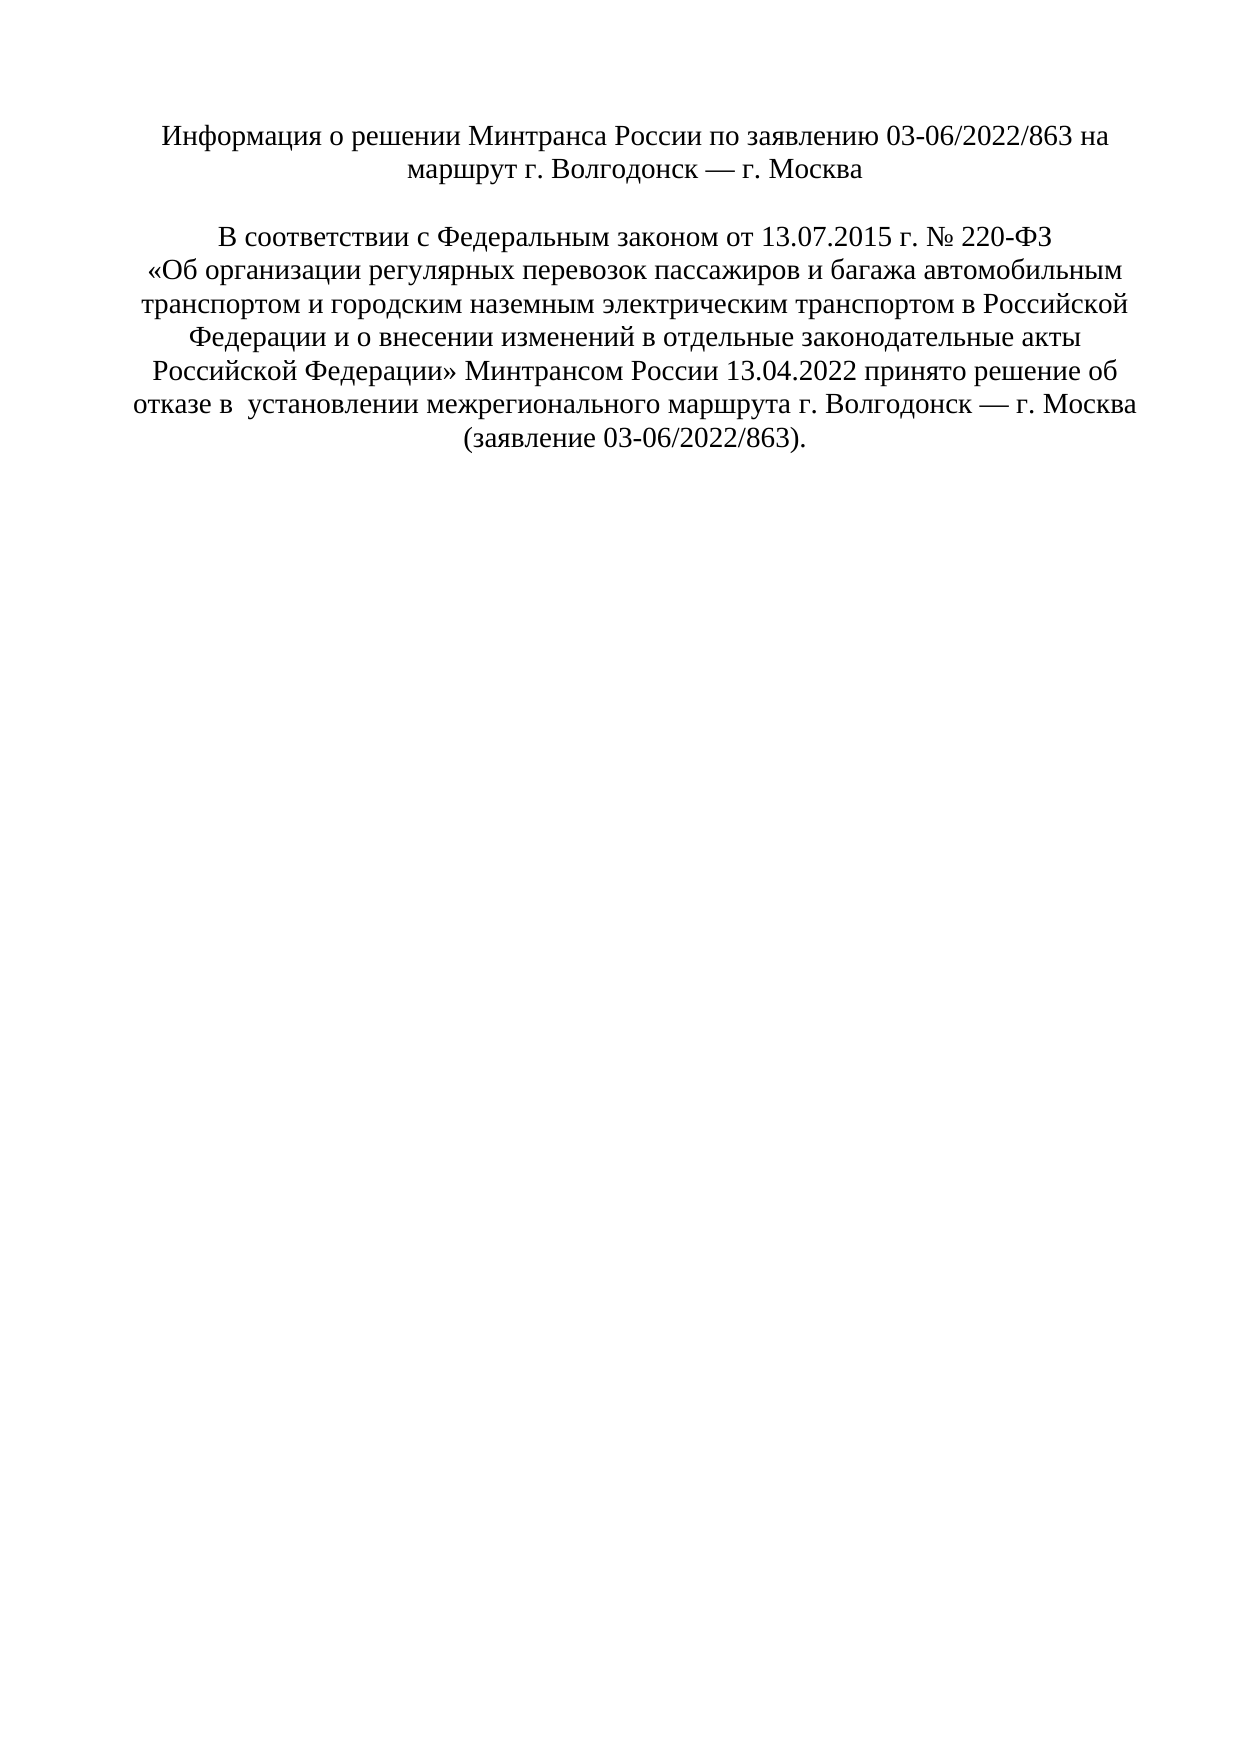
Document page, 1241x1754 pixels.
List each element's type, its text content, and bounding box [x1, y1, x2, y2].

text В соответствии с Федеральным законом от 13.07.2015 г. № 220-ФЗ «Об организации регулярных перевозок пассажиров и багажа автомобильным транспортом и городским наземным электрическим транспортом в Российской Федерации и о внесении изменений в отдельные законодательные акты Российской Федерации» Минтрансом России 13.04.2022 принято решение об отказе в установлении межрегионального маршрута г. Волгодонск — г. Москва (заявление 03-06/2022/863). [118, 219, 1152, 453]
text Информация о решении Минтранса России по заявлению 03-06/2022/863 на маршрут г. Волгодонск — г. Москва [118, 118, 1152, 185]
